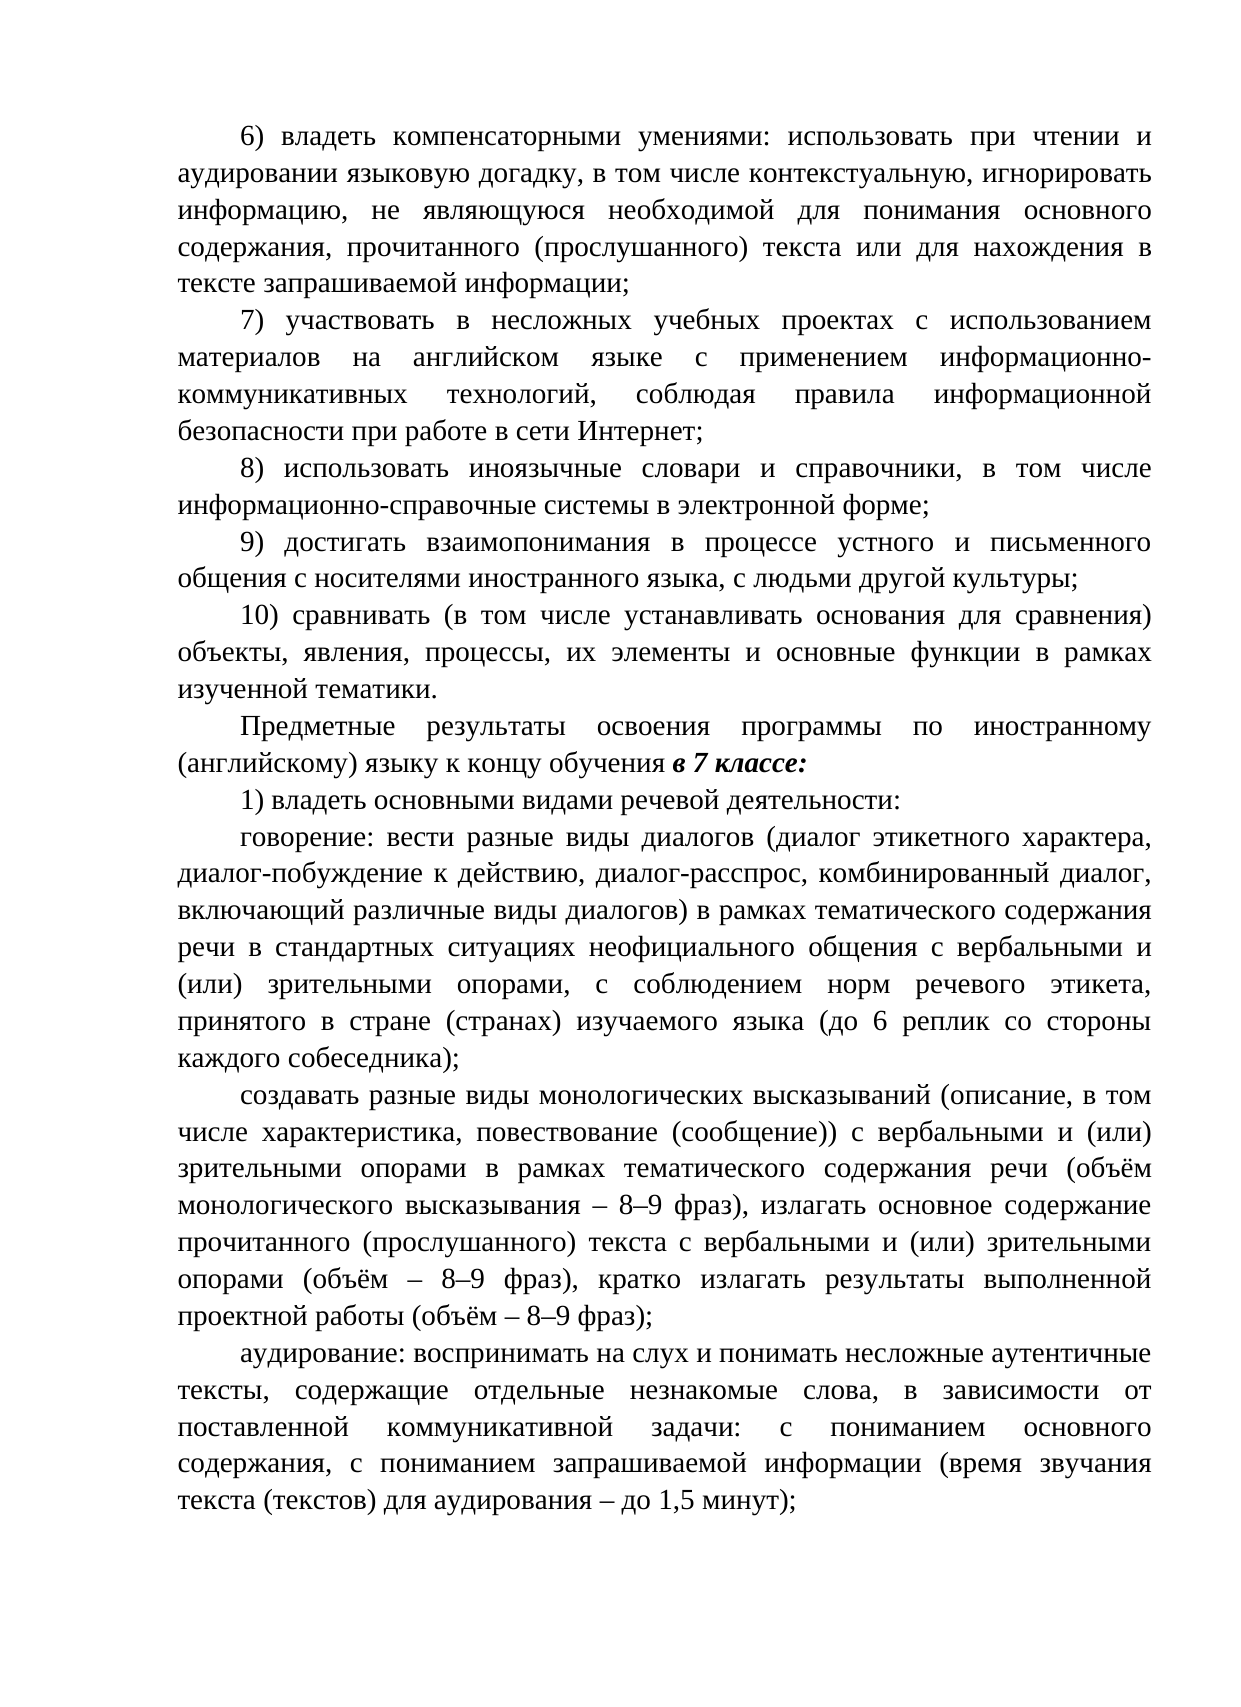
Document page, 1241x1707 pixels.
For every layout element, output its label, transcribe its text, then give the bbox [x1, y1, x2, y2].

text создавать разные виды монологических высказываний (описание, в том числе характеристика, повествование (сообщение)) с вербальными и (или) зрительными опорами в рамках тематического содержания речи (объём монологического высказывания – 8–9 фраз), излагать основное содержание прочитанного (прослушанного) текста с вербальными и (или) зрительными опорами (объём – 8–9 фраз), кратко излагать результаты выполненной проектной работы (объём – 8–9 фраз); [177, 1077, 1152, 1332]
text 8) использовать иноязычные словари и справочники, в том числе информационно-справочные системы в электронной форме; [177, 450, 1152, 520]
text 9) достигать взаимопонимания в процессе устного и письменного общения с носителями иностранного языка, с людьми другой культуры; [177, 524, 1152, 594]
text Предметные результаты освоения программы по иностранному (английскому) языку к концу обучения в 7 классе: [177, 708, 1152, 778]
text 6) владеть компенсаторными умениями: использовать при чтении и аудировании языковую догадку, в том числе контекстуальную, игнорировать информацию, не являющуюся необходимой для понимания основного содержания, прочитанного (прослушанного) текста или для нахождения в тексте запрашиваемой информации; [177, 118, 1152, 299]
text 7) участвовать в несложных учебных проектах с использованием материалов на английском языке с применением информационно-коммуникативных технологий, соблюдая правила информационной безопасности при работе в сети Интернет; [177, 302, 1152, 447]
text 1) владеть основными видами речевой деятельности: [177, 782, 1152, 815]
text говорение: вести разные виды диалогов (диалог этикетного характера, диалог-побуждение к действию, диалог-расспрос, комбинированный диалог, включающий различные виды диалогов) в рамках тематического содержания речи в стандартных ситуациях неофициального общения с вербальными и (или) зрительными опорами, с соблюдением норм речевого этикета, принятого в стране (странах) изучаемого языка (до 6 реплик со стороны каждого собеседника); [177, 819, 1152, 1073]
text аудирование: воспринимать на слух и понимать несложные аутентичные тексты, содержащие отдельные незнакомые слова, в зависимости от поставленной коммуникативной задачи: с пониманием основного содержания, с пониманием запрашиваемой информации (время звучания текста (текстов) для аудирования – до 1,5 минут); [177, 1335, 1152, 1516]
text 10) сравнивать (в том числе устанавливать основания для сравнения) объекты, явления, процессы, их элементы и основные функции в рамках изученной тематики. [177, 597, 1152, 705]
